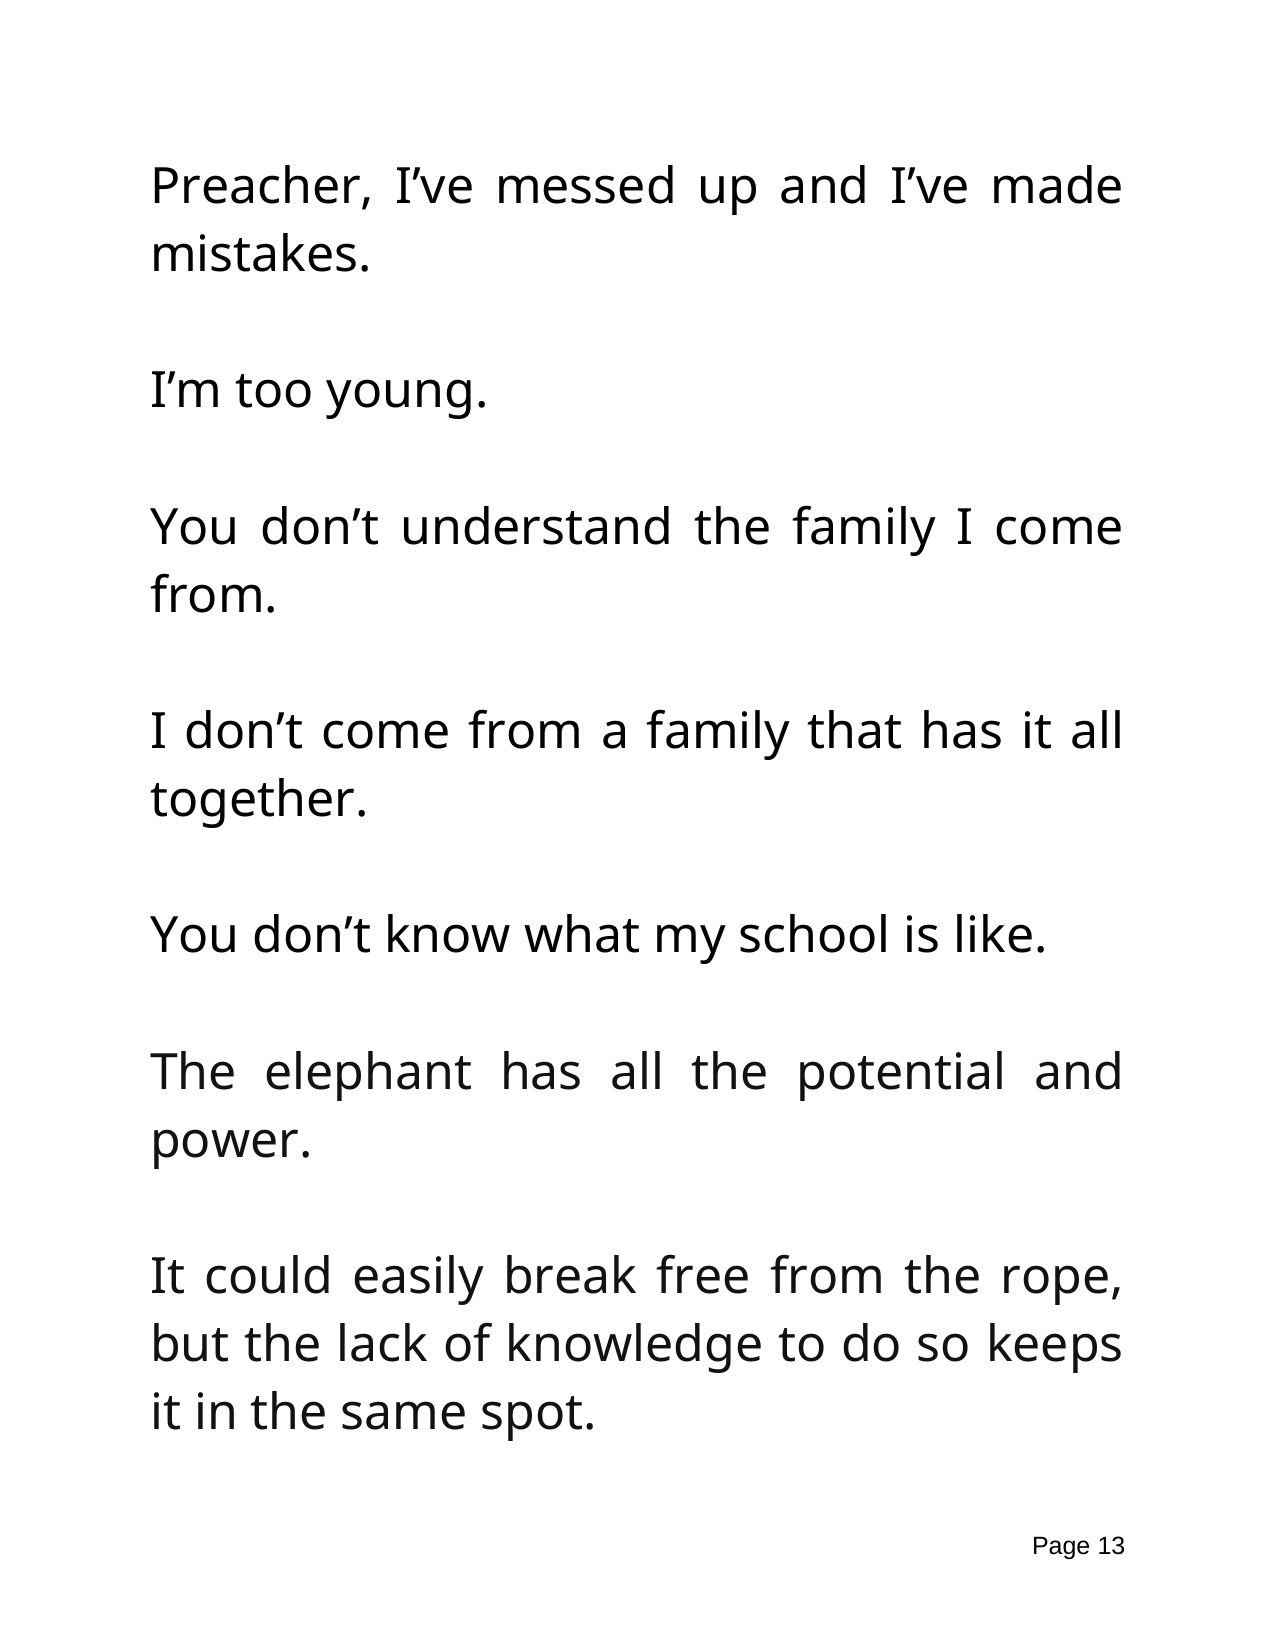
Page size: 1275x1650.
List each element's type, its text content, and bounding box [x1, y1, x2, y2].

text It could easily break free from the rope, but the lack of knowledge to do so keeps it in the same spot. [150, 1240, 1125, 1444]
text You don’t know what my school is like. [150, 899, 1125, 967]
text I don’t come from a family that has it all together. [150, 695, 1125, 831]
text Preacher, I’ve messed up and I’ve made mistakes. [150, 150, 1125, 286]
text I’m too young. [150, 354, 1125, 422]
text The elephant has all the potential and power. [150, 1036, 1125, 1172]
text You don’t understand the family I come from. [150, 491, 1125, 627]
